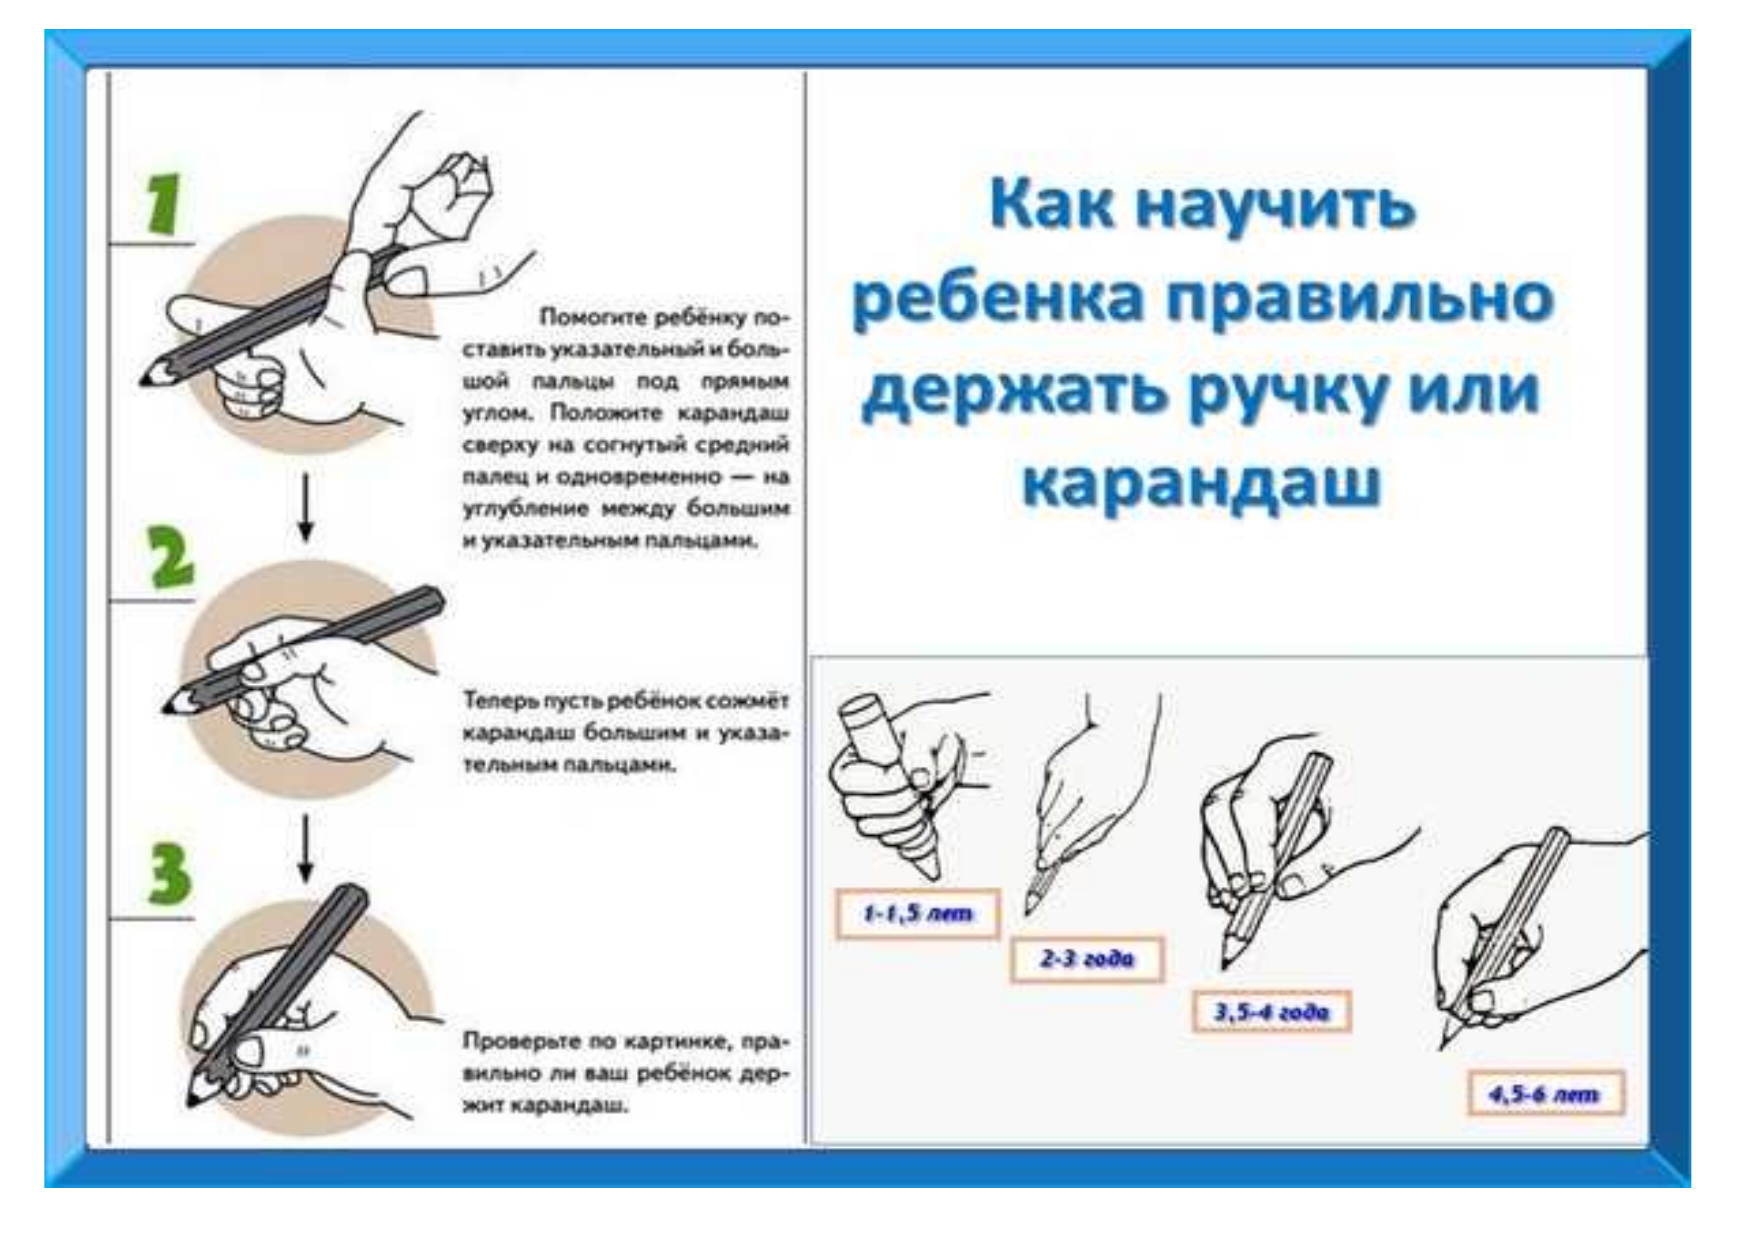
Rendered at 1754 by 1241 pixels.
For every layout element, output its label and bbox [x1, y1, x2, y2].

picture [44, 29, 1692, 1188]
